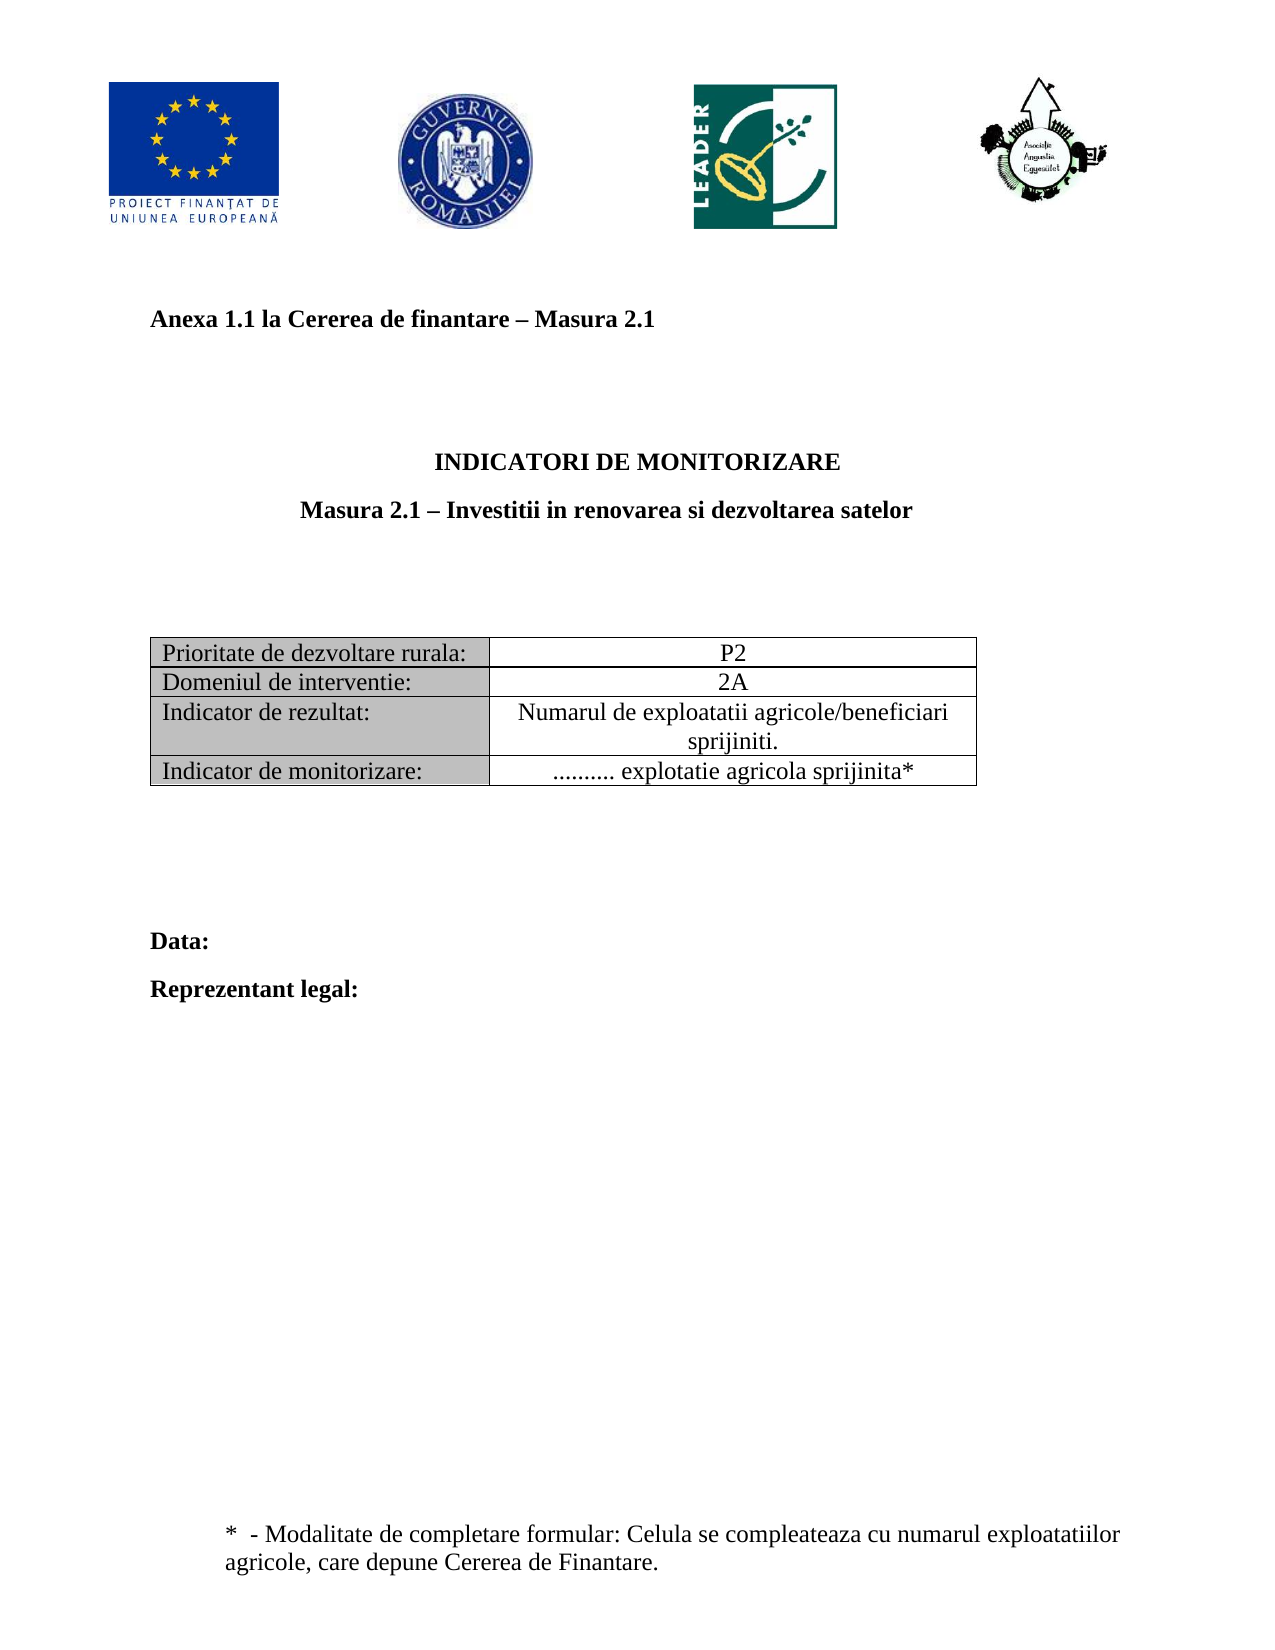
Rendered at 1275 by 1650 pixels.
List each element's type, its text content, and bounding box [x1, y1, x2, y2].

text Data: [150, 926, 1125, 955]
picture [693, 84, 838, 229]
picture [397, 93, 534, 229]
text Masura 2.1 – Investitii in renovarea si dezvoltarea satelor [150, 495, 1125, 524]
text Reprezentant legal: [150, 974, 1125, 1003]
text INDICATORI DE MONITORIZARE [150, 447, 1125, 476]
picture [966, 73, 1114, 229]
table_header Prioritate de dezvoltare rurala: [151, 638, 489, 666]
table_cell Indicator de rezultat: [151, 697, 489, 755]
table_cell Domeniul de interventie: [151, 668, 489, 696]
table_cell Numarul de exploatatii agricole/beneficiari sprijiniti. [490, 697, 976, 755]
table_cell .......... explotatie agricola sprijinita* [490, 756, 976, 784]
table_cell 2A [490, 668, 976, 696]
text Anexa 1.1 la Cererea de finantare – Masura 2.1 [150, 304, 1125, 333]
table_cell Indicator de monitorizare: [151, 756, 489, 784]
table_header P2 [490, 638, 976, 666]
picture [108, 82, 279, 229]
